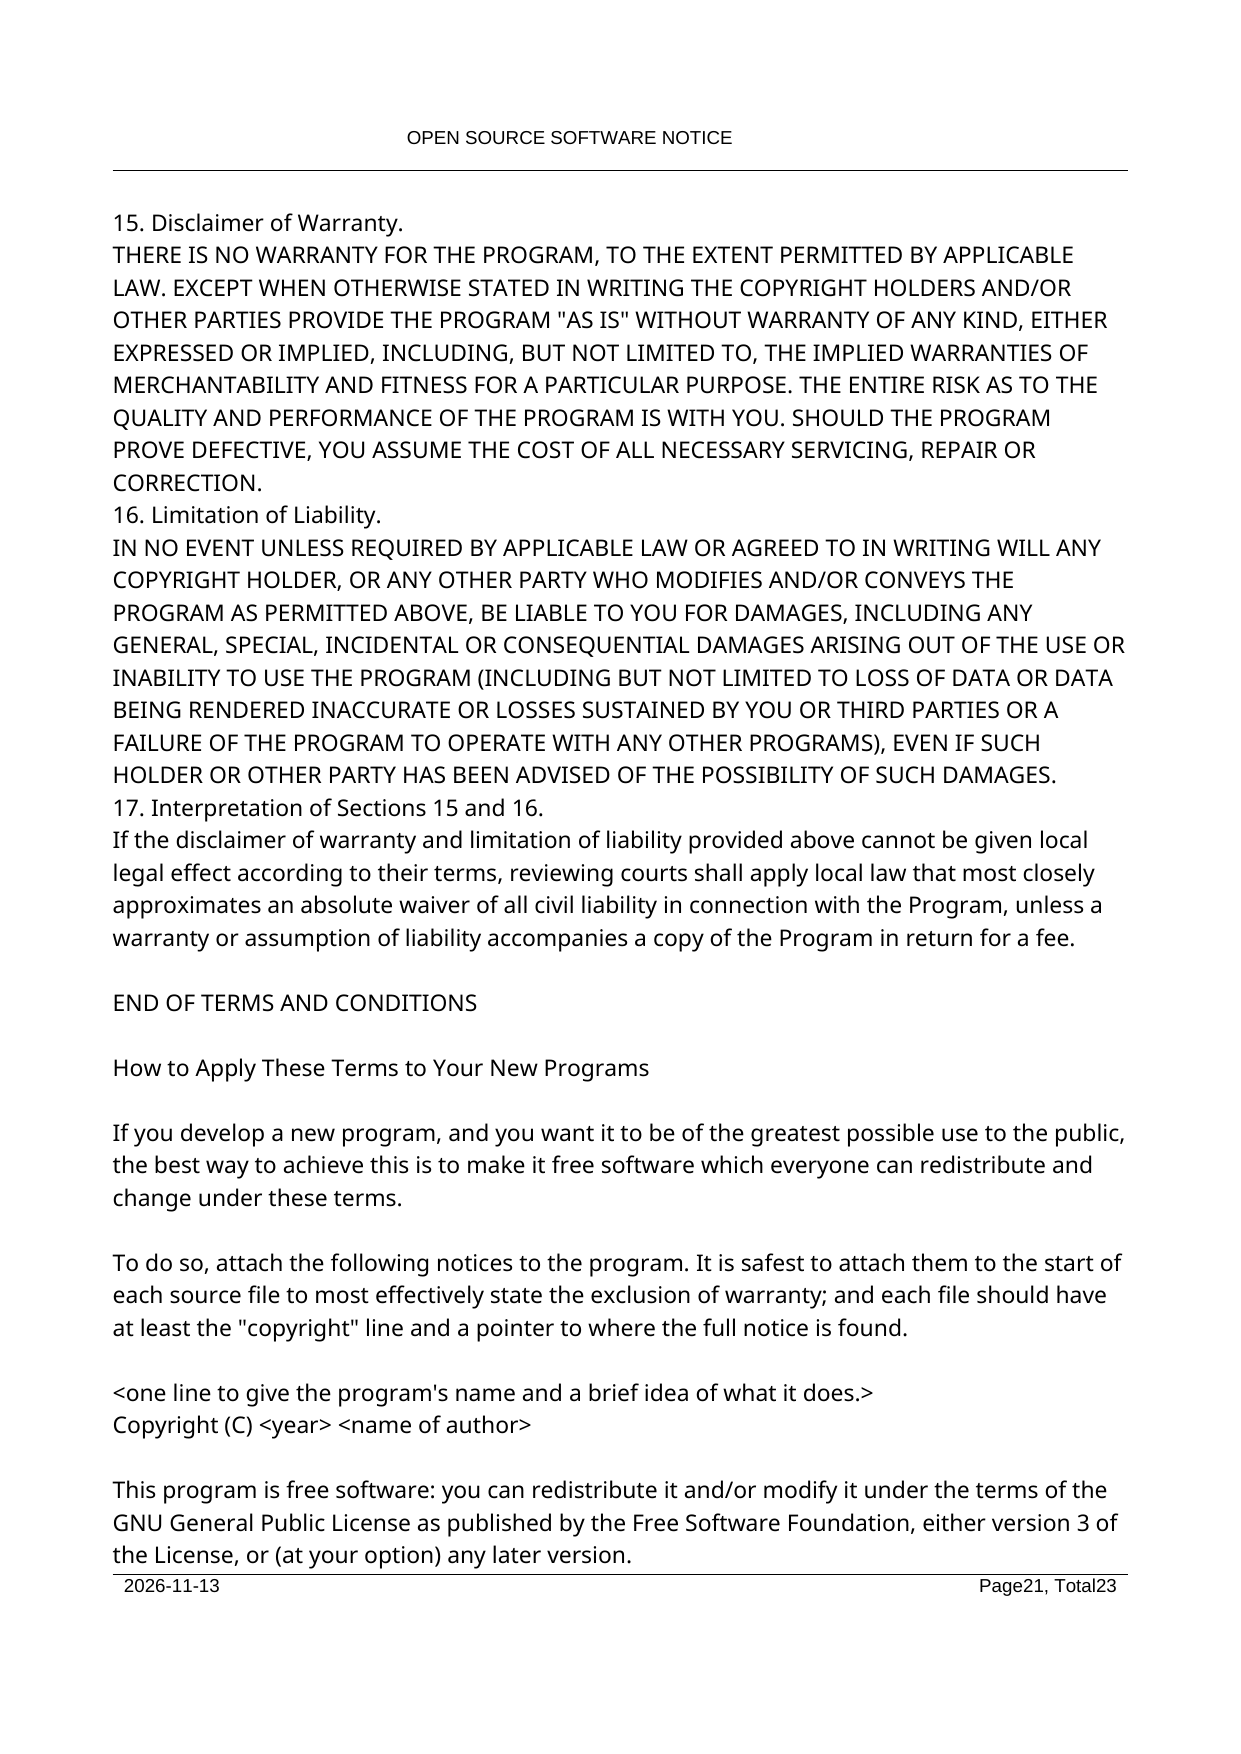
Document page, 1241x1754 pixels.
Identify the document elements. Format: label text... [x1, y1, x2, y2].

text How to Apply These Terms to Your New Programs [112, 1051, 1128, 1084]
text THERE IS NO WARRANTY FOR THE PROGRAM, TO THE EXTENT PERMITTED BY APPLICABLE LAW. EXCEPT WHEN OTHERWISE STATED IN WRITING THE COPYRIGHT HOLDERS AND/OR OTHER PARTIES PROVIDE THE PROGRAM "AS IS" WITHOUT WARRANTY OF ANY KIND, EITHER EXPRESSED OR IMPLIED, INCLUDING, BUT NOT LIMITED TO, THE IMPLIED WARRANTIES OF MERCHANTABILITY AND FITNESS FOR A PARTICULAR PURPOSE. THE ENTIRE RISK AS TO THE QUALITY AND PERFORMANCE OF THE PROGRAM IS WITH YOU. SHOULD THE PROGRAM PROVE DEFECTIVE, YOU ASSUME THE COST OF ALL NECESSARY SERVICING, REPAIR OR CORRECTION. [112, 239, 1128, 499]
text 15. Disclaimer of Warranty. [112, 206, 1128, 239]
text This program is free software: you can redistribute it and/or modify it under the terms of the GNU General Public License as published by the Free Software Foundation, either version 3 of the License, or (at your option) any later version. [112, 1474, 1128, 1571]
text If the disclaimer of warranty and limitation of liability provided above cannot be given local legal effect according to their terms, reviewing courts shall apply local law that most closely approximates an absolute waiver of all civil liability in connection with the Program, unless a warranty or assumption of liability accompanies a copy of the Program in return for a fee. [112, 824, 1128, 954]
text 16. Limitation of Liability. [112, 499, 1128, 531]
text IN NO EVENT UNLESS REQUIRED BY APPLICABLE LAW OR AGREED TO IN WRITING WILL ANY COPYRIGHT HOLDER, OR ANY OTHER PARTY WHO MODIFIES AND/OR CONVEYS THE PROGRAM AS PERMITTED ABOVE, BE LIABLE TO YOU FOR DAMAGES, INCLUDING ANY GENERAL, SPECIAL, INCIDENTAL OR CONSEQUENTIAL DAMAGES ARISING OUT OF THE USE OR INABILITY TO USE THE PROGRAM (INCLUDING BUT NOT LIMITED TO LOSS OF DATA OR DATA BEING RENDERED INACCURATE OR LOSSES SUSTAINED BY YOU OR THIRD PARTIES OR A FAILURE OF THE PROGRAM TO OPERATE WITH ANY OTHER PROGRAMS), EVEN IF SUCH HOLDER OR OTHER PARTY HAS BEEN ADVISED OF THE POSSIBILITY OF SUCH DAMAGES. [112, 531, 1128, 791]
text To do so, attach the following notices to the program. It is safest to attach them to the start of each source file to most effectively state the exclusion of warranty; and each file should have at least the "copyright" line and a pointer to where the full notice is found. [112, 1246, 1128, 1344]
text 17. Interpretation of Sections 15 and 16. [112, 791, 1128, 824]
text Copyright (C) <year> <name of author> [112, 1409, 1128, 1441]
text END OF TERMS AND CONDITIONS [112, 986, 1128, 1019]
text If you develop a new program, and you want it to be of the greatest possible use to the public, the best way to achieve this is to make it free software which everyone can redistribute and change under these terms. [112, 1116, 1128, 1214]
text <one line to give the program's name and a brief idea of what it does.> [112, 1376, 1128, 1409]
